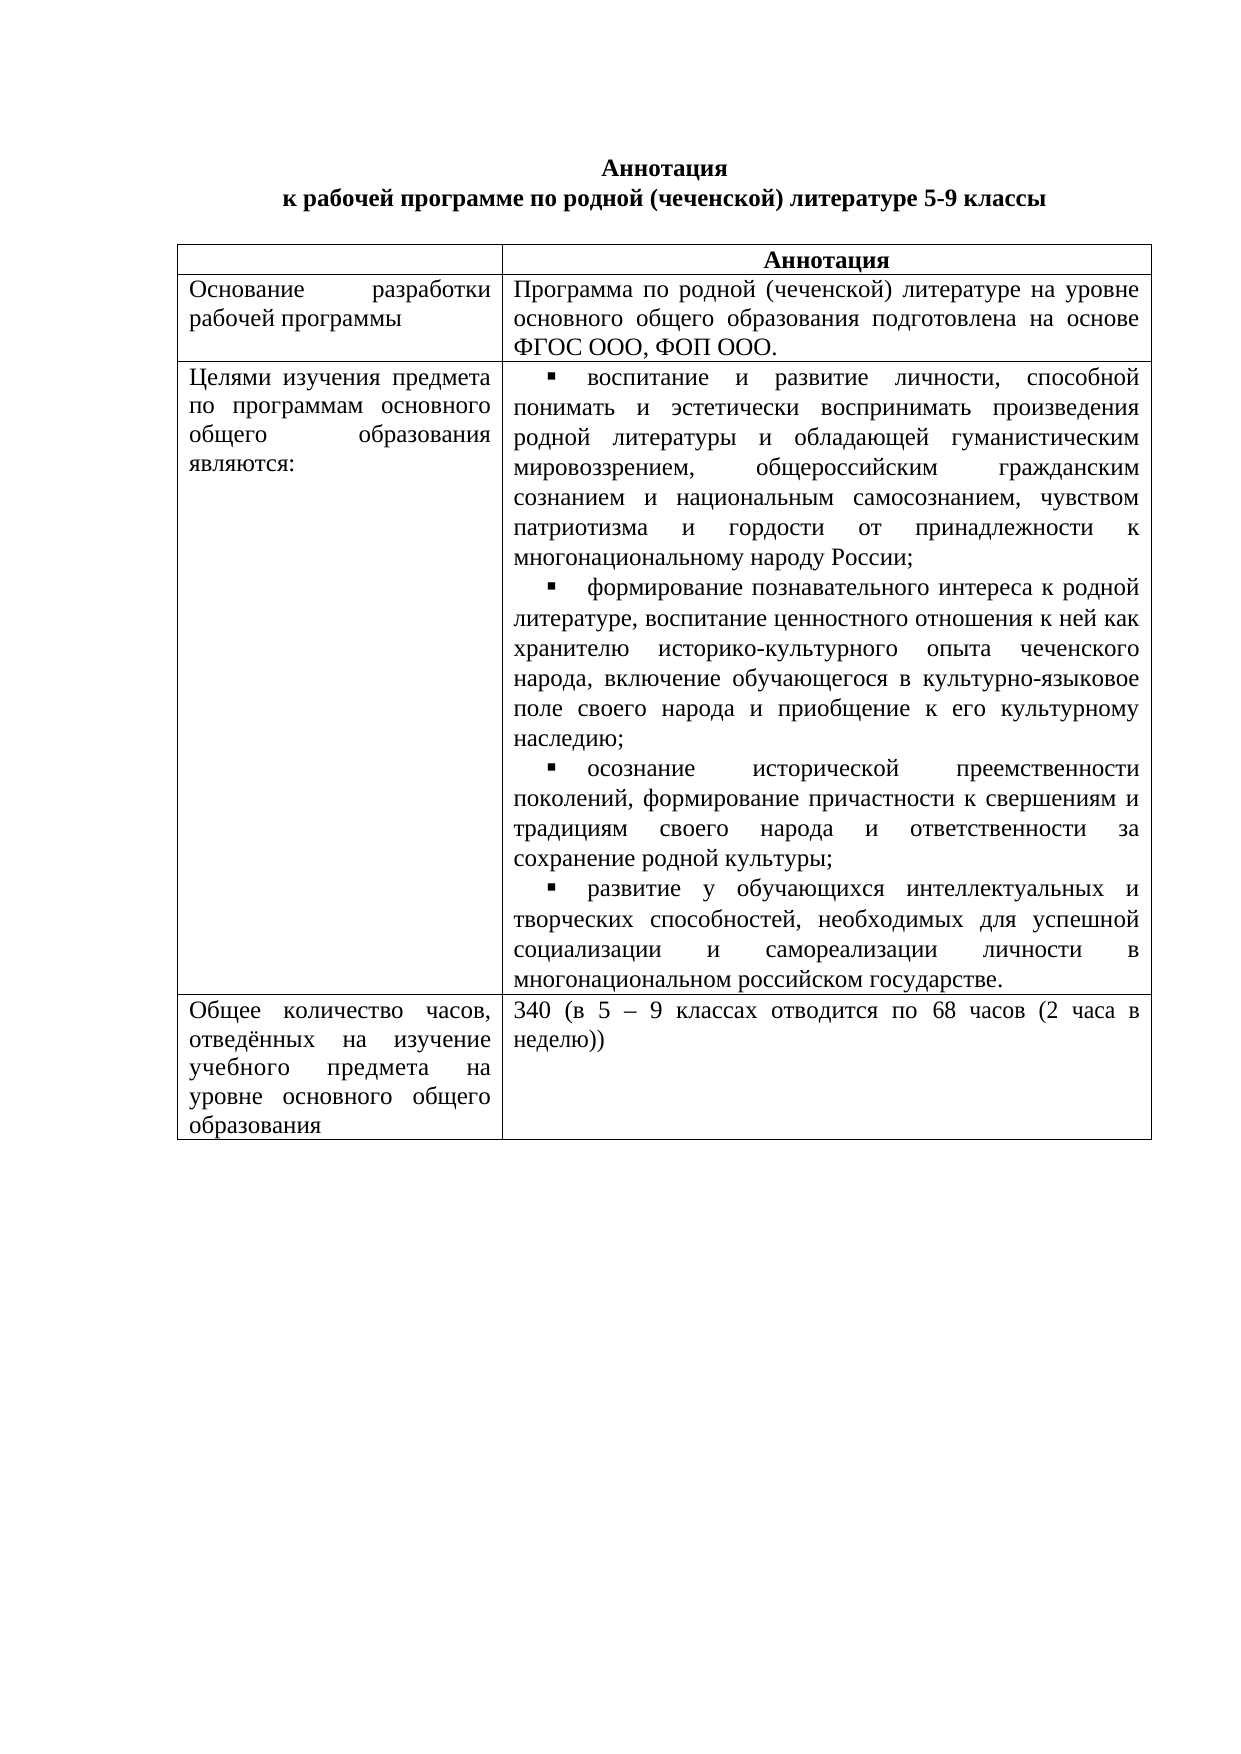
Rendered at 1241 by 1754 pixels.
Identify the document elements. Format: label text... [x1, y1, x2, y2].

table_cell Общее количество часов, отведённых на изучение учебного предмета на уровне основного общего образования [178, 995, 502, 1139]
table_cell Основание разработки рабочей программы [178, 275, 502, 361]
table_header Аннотация [503, 245, 1151, 273]
table_cell Программа по родной (чеченской) литературе на уровне основного общего образования подготовлена на основе ФГОС ООО, ФОП ООО. [503, 275, 1151, 361]
table_cell 340 (в 5 – 9 классах отводится по 68 часов (2 часа в неделю)) [503, 995, 1151, 1139]
table_header [178, 245, 502, 273]
text к рабочей программе по родной (чеченской) литературе 5-9 классы [177, 183, 1152, 212]
table_cell воспитание и развитие личности, способной понимать и эстетически воспринимать произведения родной литературы и обладающей гуманистическим мировоззрением, общероссийским гражданским сознанием и национальным самосознанием, чувством патриотизма и гордости от принадлежности к многонациональному народу России; формирование познавательного интереса к родной литературе, воспитание ценностного отношения к ней как хранителю историко-культурного опыта чеченского народа, включение обучающегося в культурно-языковое поле своего народа и приобщение к его культурному наследию; осознание исторической преемственности поколений, формирование причастности к свершениям и традициям своего народа и ответственности за сохранение родной культуры; развитие у обучающихся интеллектуальных и творческих способностей, необходимых для успешной социализации и самореализации личности в многонациональном российском государстве. [503, 362, 1151, 994]
table_cell Целями изучения предмета по программам основного общего образования являются: [178, 362, 502, 994]
text Аннотация [177, 153, 1152, 182]
